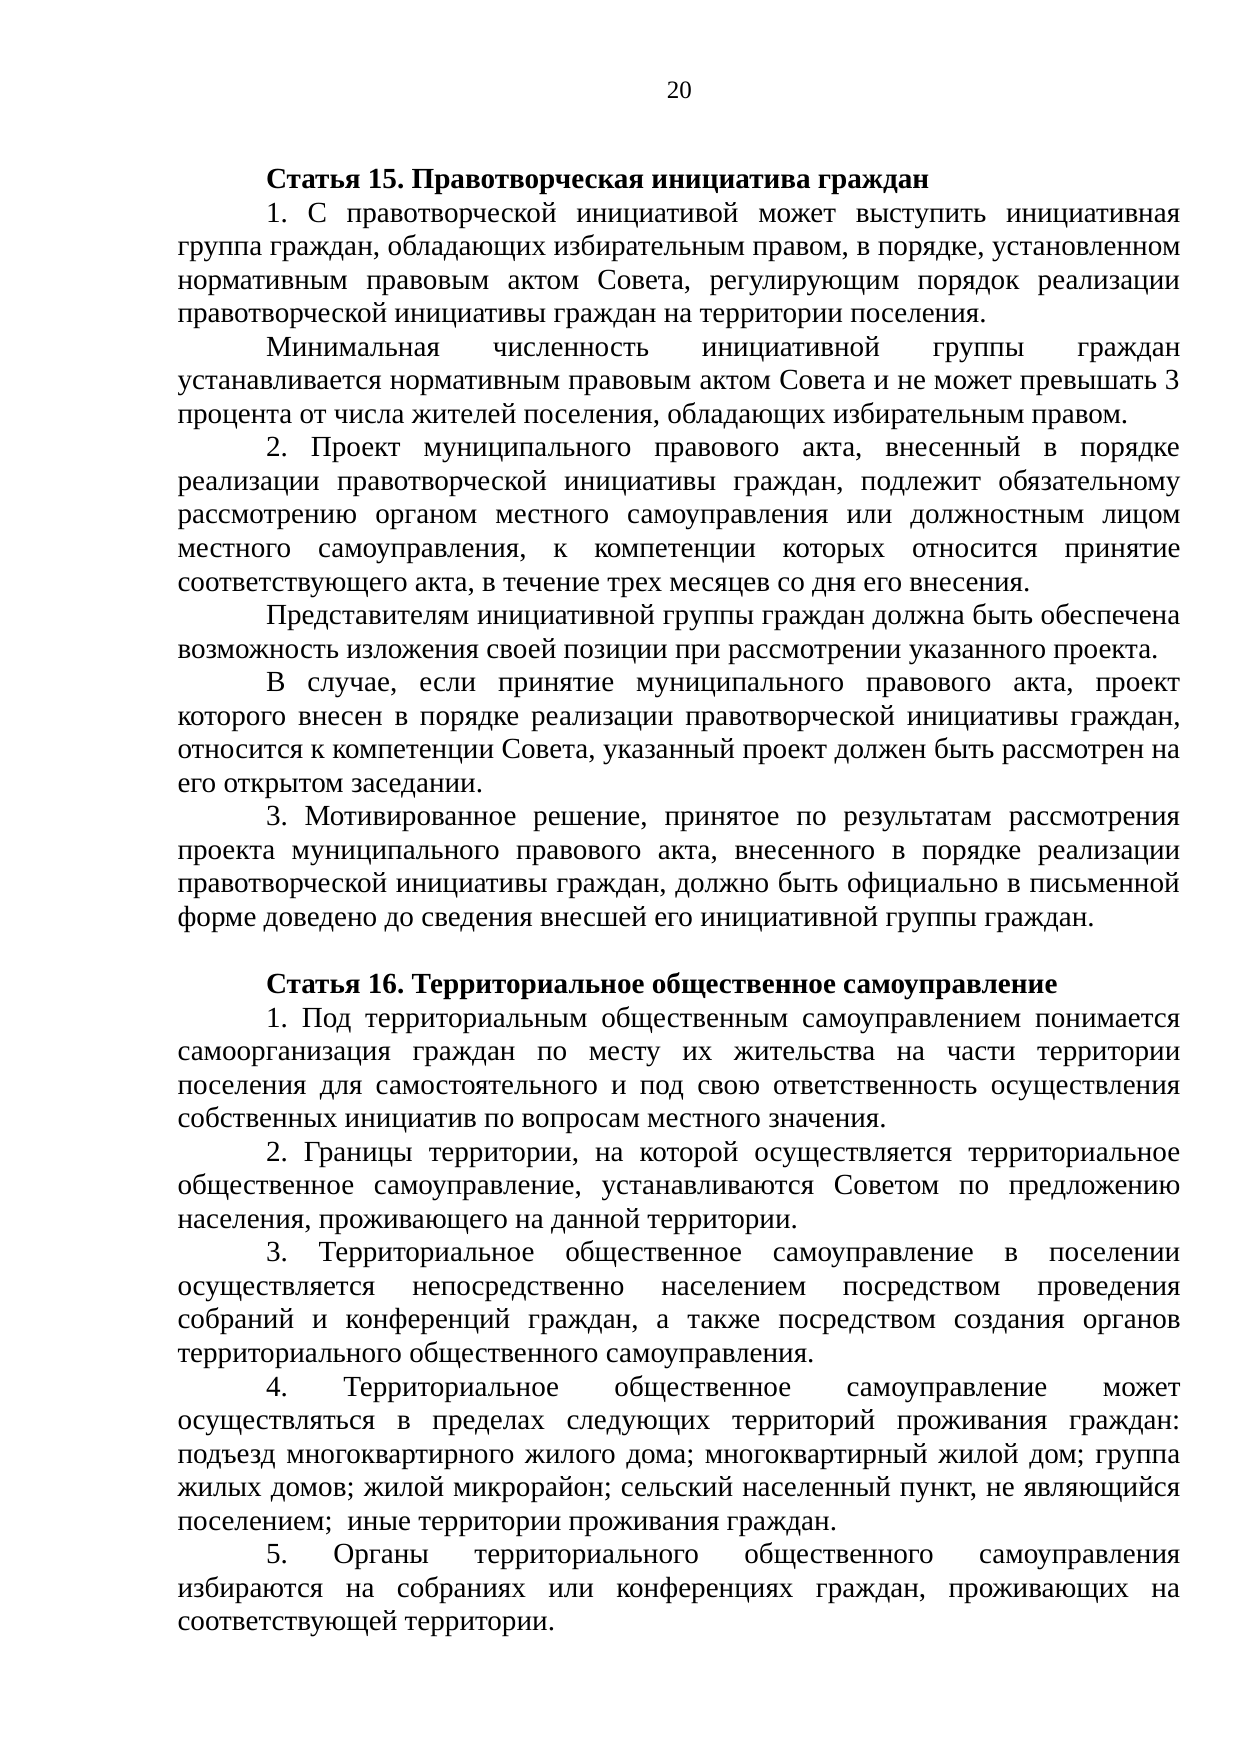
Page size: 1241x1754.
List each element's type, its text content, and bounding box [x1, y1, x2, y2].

text 1. С правотворческой инициативой может выступить инициативная группа граждан, обладающих избирательным правом, в порядке, установленном нормативным правовым актом Совета, регулирующим порядок реализации правотворческой инициативы граждан на территории поселения. [177, 195, 1181, 329]
text 2. Проект муниципального правового акта, внесенный в порядке реализации правотворческой инициативы граждан, подлежит обязательному рассмотрению органом местного самоуправления или должностным лицом местного самоуправления, к компетенции которых относится принятие соответствующего акта, в течение трех месяцев со дня его внесения. [177, 429, 1181, 597]
text 2. Границы территории, на которой осуществляется территориальное общественное самоуправление, устанавливаются Советом по предложению населения, проживающего на данной территории. [177, 1134, 1181, 1234]
text 1. Под территориальным общественным самоуправлением понимается самоорганизация граждан по месту их жительства на части территории поселения для самостоятельного и под свою ответственность осуществления собственных инициатив по вопросам местного значения. [177, 1000, 1181, 1134]
text 4. Территориальное общественное самоуправление может осуществляться в пределах следующих территорий проживания граждан: подъезд многоквартирного жилого дома; многоквартирный жилой дом; группа жилых домов; жилой микрорайон; сельский населенный пункт, не являющийся поселением; иные территории проживания граждан. [177, 1369, 1181, 1536]
text 5. Органы территориального общественного самоуправления избираются на собраниях или конференциях граждан, проживающих на соответствующей территории. [177, 1536, 1181, 1637]
subtitle Статья 15. Правотворческая инициатива граждан [177, 161, 1181, 195]
text 3. Территориальное общественное самоуправление в поселении осуществляется непосредственно населением посредством проведения собраний и конференций граждан, а также посредством создания органов территориального общественного самоуправления. [177, 1234, 1181, 1369]
text 3. Мотивированное решение, принятое по результатам рассмотрения проекта муниципального правового акта, внесенного в порядке реализации правотворческой инициативы граждан, должно быть официально в письменной форме доведено до сведения внесшей его инициативной группы граждан. [177, 798, 1181, 933]
text В случае, если принятие муниципального правового акта, проект которого внесен в порядке реализации правотворческой инициативы граждан, относится к компетенции Совета, указанный проект должен быть рассмотрен на его открытом заседании. [177, 664, 1181, 798]
text Минимальная численность инициативной группы граждан устанавливается нормативным правовым актом Совета и не может превышать 3 процента от числа жителей поселения, обладающих избирательным правом. [177, 329, 1181, 429]
text Представителям инициативной группы граждан должна быть обеспечена возможность изложения своей позиции при рассмотрении указанного проекта. [177, 597, 1181, 664]
subtitle Статья 16. Территориальное общественное самоуправление [177, 966, 1181, 1000]
